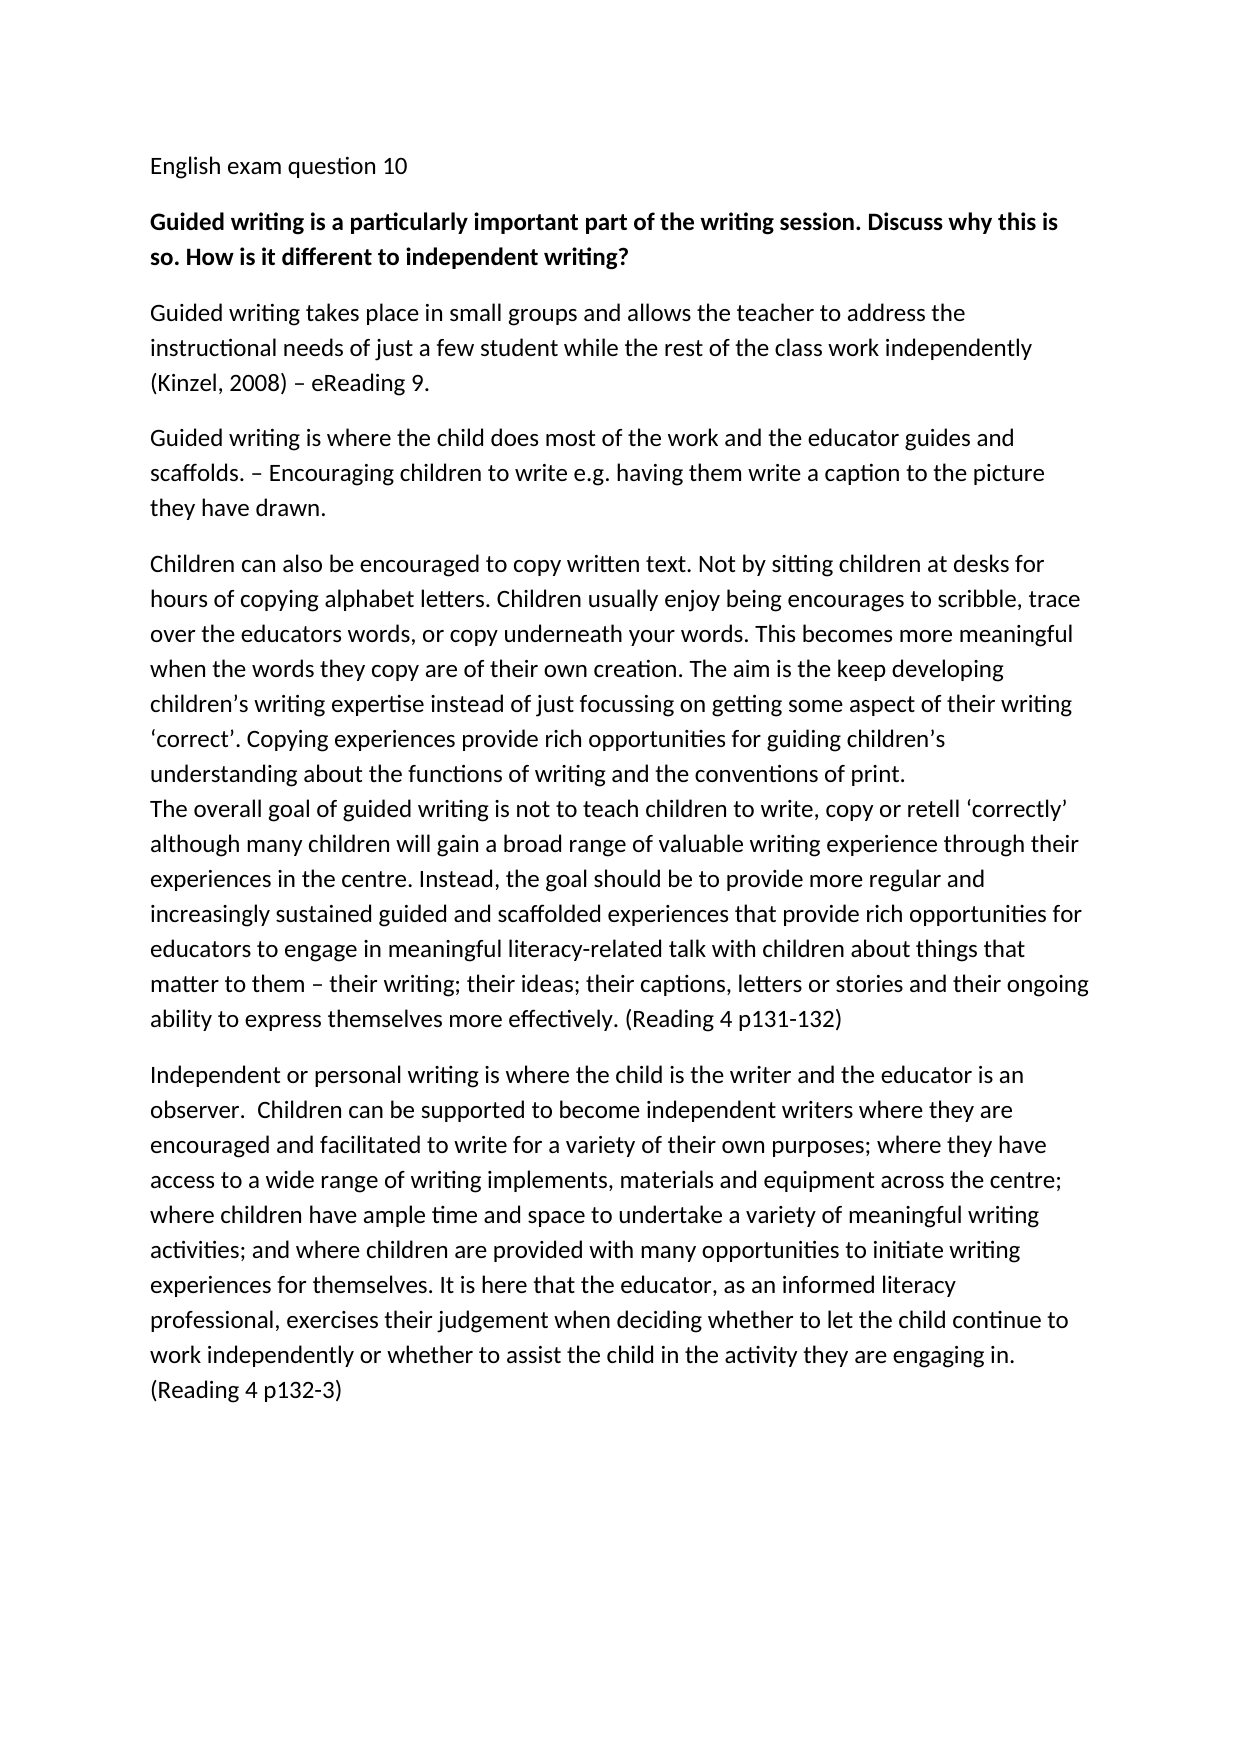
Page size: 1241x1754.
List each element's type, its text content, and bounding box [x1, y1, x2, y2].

text Independent or personal writing is where the child is the writer and the educator is an observer. Children can be supported to become independent writers where they are encouraged and facilitated to write for a variety of their own purposes; where they have access to a wide range of writing implements, materials and equipment across the centre; where children have ample time and space to undertake a variety of meaningful writing activities; and where children are provided with many opportunities to initiate writing experiences for themselves. It is here that the educator, as an informed literacy professional, exercises their judgement when deciding whether to let the child continue to work independently or whether to assist the child in the activity they are engaging in. (Reading 4 p132-3) [150, 1059, 1090, 1405]
text Children can also be encouraged to copy written text. Not by sitting children at desks for hours of copying alphabet letters. Children usually enjoy being encourages to scribble, trace over the educators words, or copy underneath your words. This becomes more meaningful when the words they copy are of their own creation. The aim is the keep developing children’s writing expertise instead of just focussing on getting some aspect of their writing ‘correct’. Copying experiences provide rich opportunities for guiding children’s understanding about the functions of writing and the conventions of print. The overall goal of guided writing is not to teach children to write, copy or retell ‘correctly’ although many children will gain a broad range of valuable writing experience through their experiences in the centre. Instead, the goal should be to provide more regular and increasingly sustained guided and scaffolded experiences that provide rich opportunities for educators to engage in meaningful literacy-related talk with children about things that matter to them – their writing; their ideas; their captions, letters or stories and their ongoing ability to express themselves more effectively. (Reading 4 p131-132) [150, 548, 1090, 1034]
text English exam question 10 [150, 150, 1090, 181]
text Guided writing takes place in small groups and allows the teacher to address the instructional needs of just a few student while the rest of the class work independently (Kinzel, 2008) – eReading 9. [150, 297, 1090, 397]
text Guided writing is where the child does most of the work and the educator guides and scaffolds. – Encouraging children to write e.g. having them write a caption to the picture they have drawn. [150, 422, 1090, 523]
text Guided writing is a particularly important part of the writing session. Discuss why this is so. How is it different to independent writing? [150, 206, 1090, 271]
